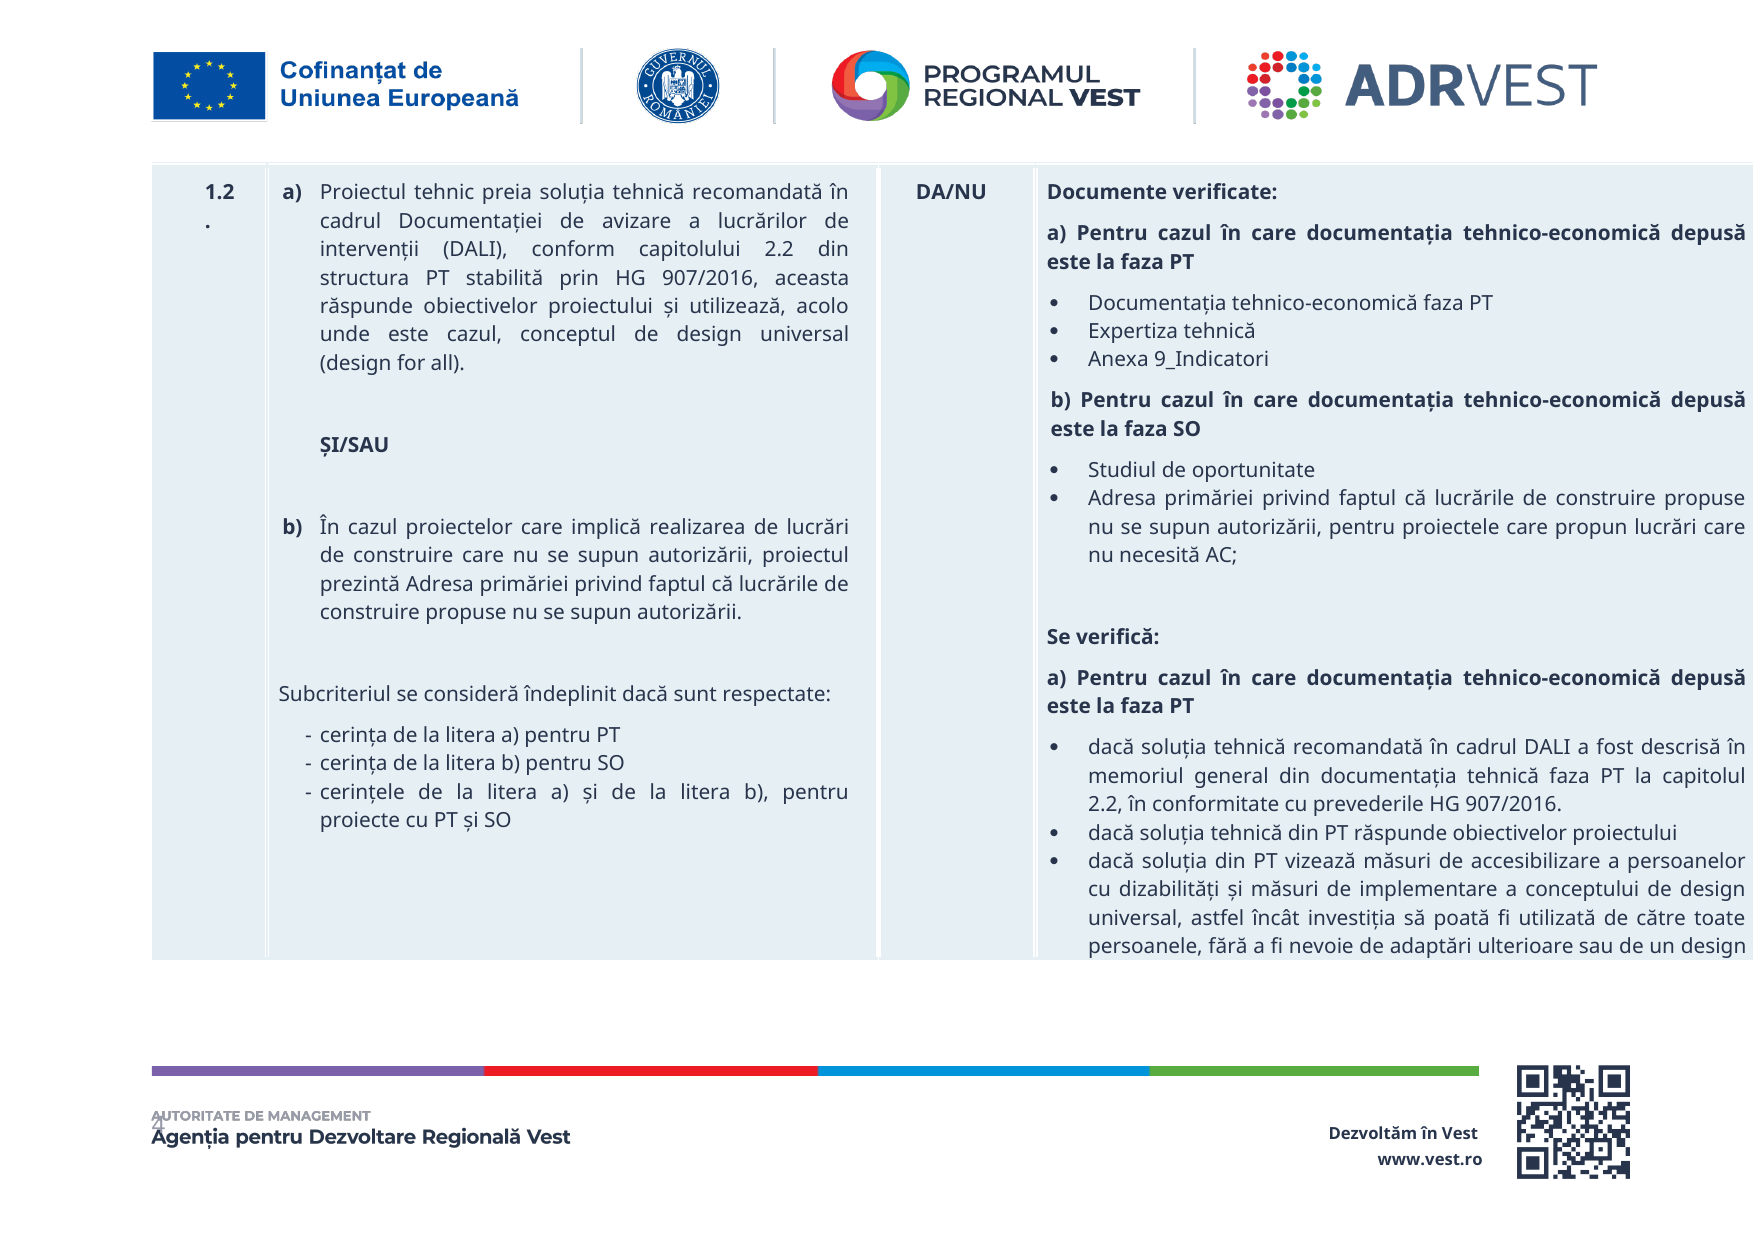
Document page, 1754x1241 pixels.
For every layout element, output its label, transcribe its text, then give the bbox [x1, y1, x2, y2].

table_cell 1.2. [152, 162, 267, 960]
picture [1508, 1057, 1639, 1188]
picture [151, 47, 1598, 124]
table_cell DA/NU [879, 165, 1035, 960]
